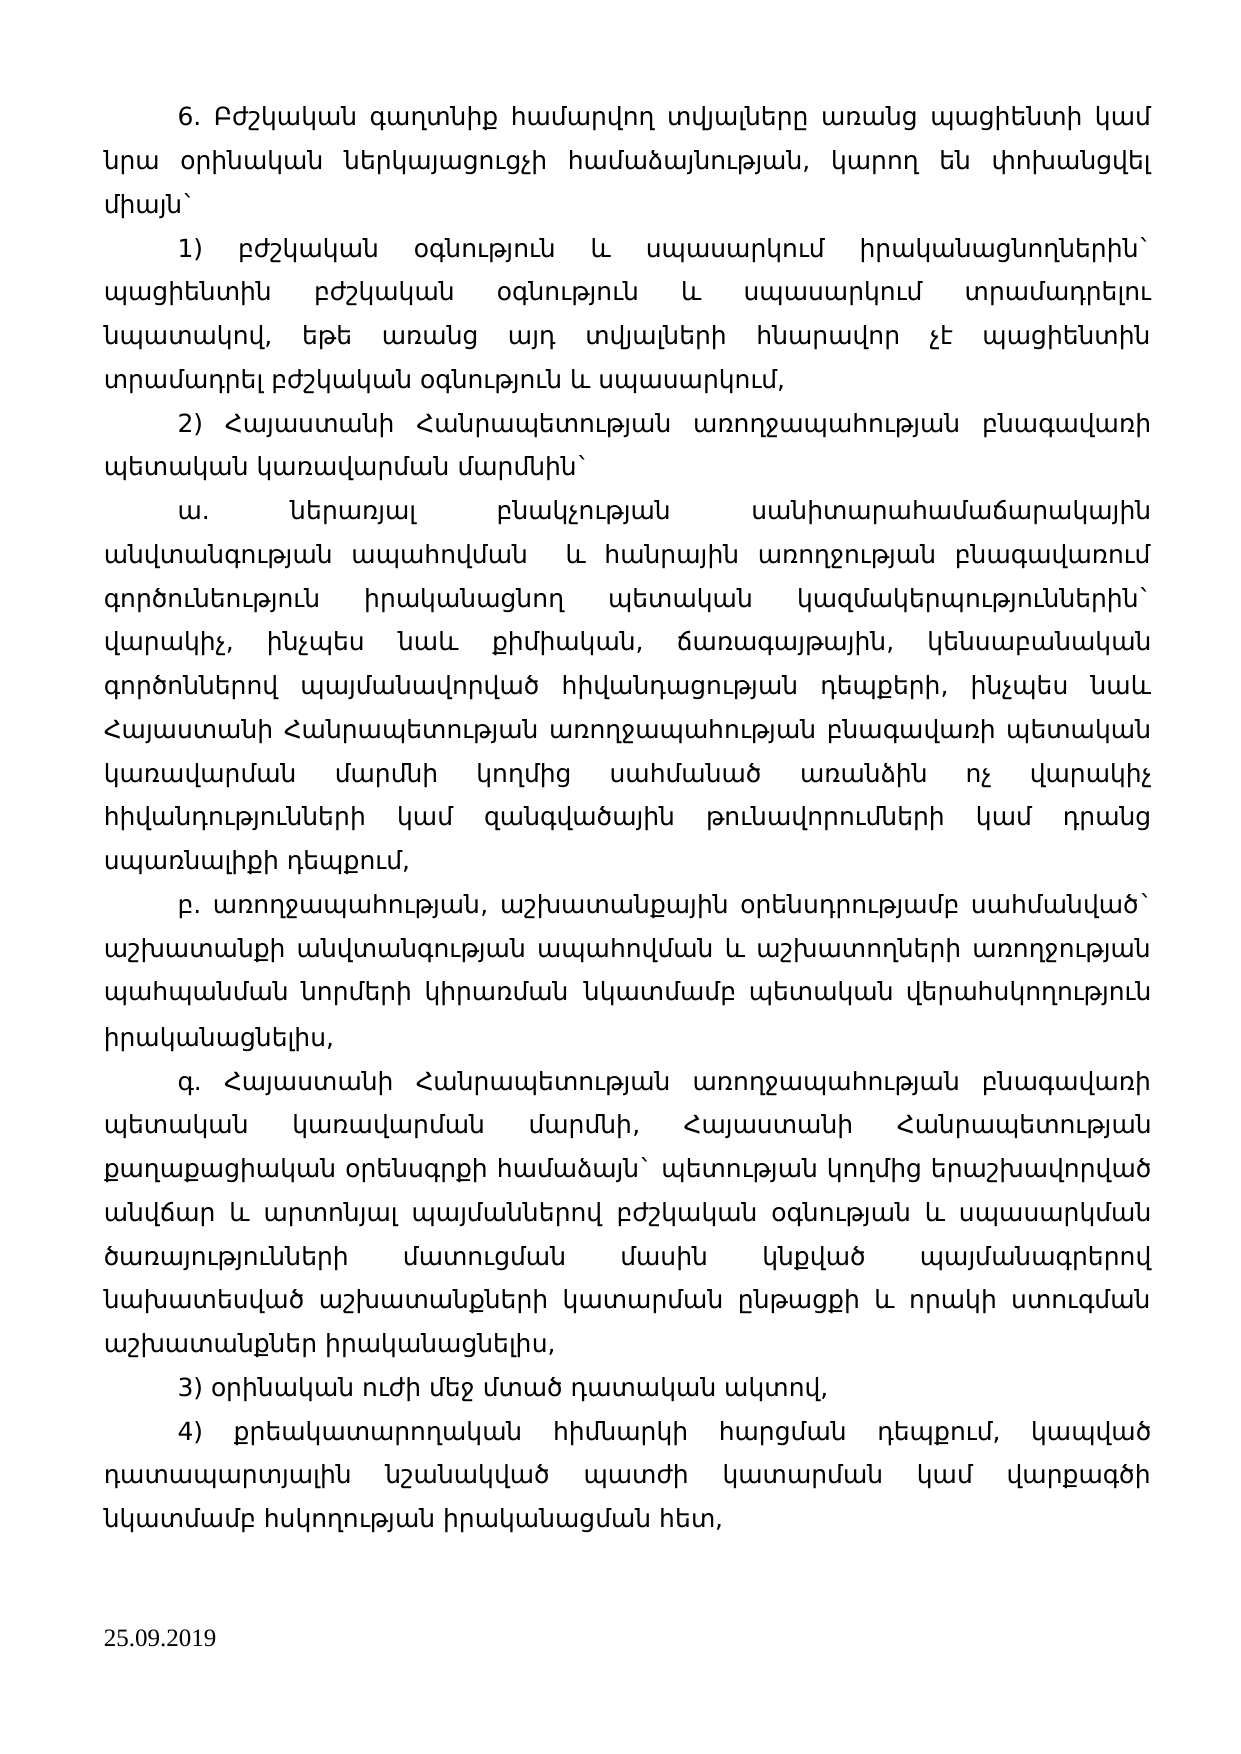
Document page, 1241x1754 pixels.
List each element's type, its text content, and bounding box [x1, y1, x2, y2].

text 3) օրինական ուժի մեջ մտած դատական ակտով, [103, 1373, 1152, 1402]
text 1) բժշկական օգնություն և սպասարկում իրականացնողներին` պացիենտին բժշկական օգնություն և սպասարկում տրամադրելու նպատակով, եթե առանց այդ տվյալների հնարավոր չէ պացիենտին տրամադրել բժշկական օգնություն և սպասարկում, [103, 234, 1152, 394]
text 4) քրեակատարողական հիմնարկի հարցման դեպքում, կապված դատապարտյալին նշանակված պատժի կատարման կամ վարքագծի նկատմամբ հսկողության իրականացման հետ, [103, 1417, 1152, 1533]
text գ. Հայաստանի Հանրապետության առողջապահության բնագավառի պետական կառավարման մարմնի, Հայաստանի Հանրապետության քաղաքացիական օրենսգրքի համաձայն` պետության կողմից երաշխավորված անվճար և արտոնյալ պայմաններով բժշկական օգնության և սպասարկման ծառայությունների մատուցման մասին կնքված պայմանագրերով նախատեսված աշխատանքների կատարման ընթացքի և որակի ստուգման աշխատանքներ իրականացնելիս, [103, 1067, 1152, 1358]
text 2) Հայաստանի Հանրապետության առողջապահության բնագավառի պետական կառավարման մարմնին` [103, 409, 1152, 482]
text 6. Բժշկական գաղտնիք համարվող տվյալները առանց պացիենտի կամ նրա օրինական ներկայացուցչի համաձայնության, կարող են փոխանցվել միայն` [103, 103, 1152, 219]
text ա. ներառյալ բնակչության սանիտարահամաճարակային անվտանգության ապահովման և հանրային առողջության բնագավառում գործունեություն իրականացնող պետական կազմակերպություններին` վարակիչ, ինչպես նաև քիմիական, ճառագայթային, կենսաբանական գործոններով պայմանավորված հիվանդացության դեպքերի, ինչպես նաև Հայաստանի Հանրապետության առողջապահության բնագավառի պետական կառավարման մարմնի կողմից սահմանած առանձին ոչ վարակիչ հիվանդությունների կամ զանգվածային թունավորումների կամ դրանց սպառնալիքի դեպքում, [103, 496, 1152, 876]
text բ. առողջապահության, աշխատանքային օրենսդրությամբ սահմանված` աշխատանքի անվտանգության ապահովման և աշխատողների առողջության պահպանման նորմերի կիրառման նկատմամբ պետական վերահսկողություն իրականացնելիս, [103, 890, 1152, 1052]
